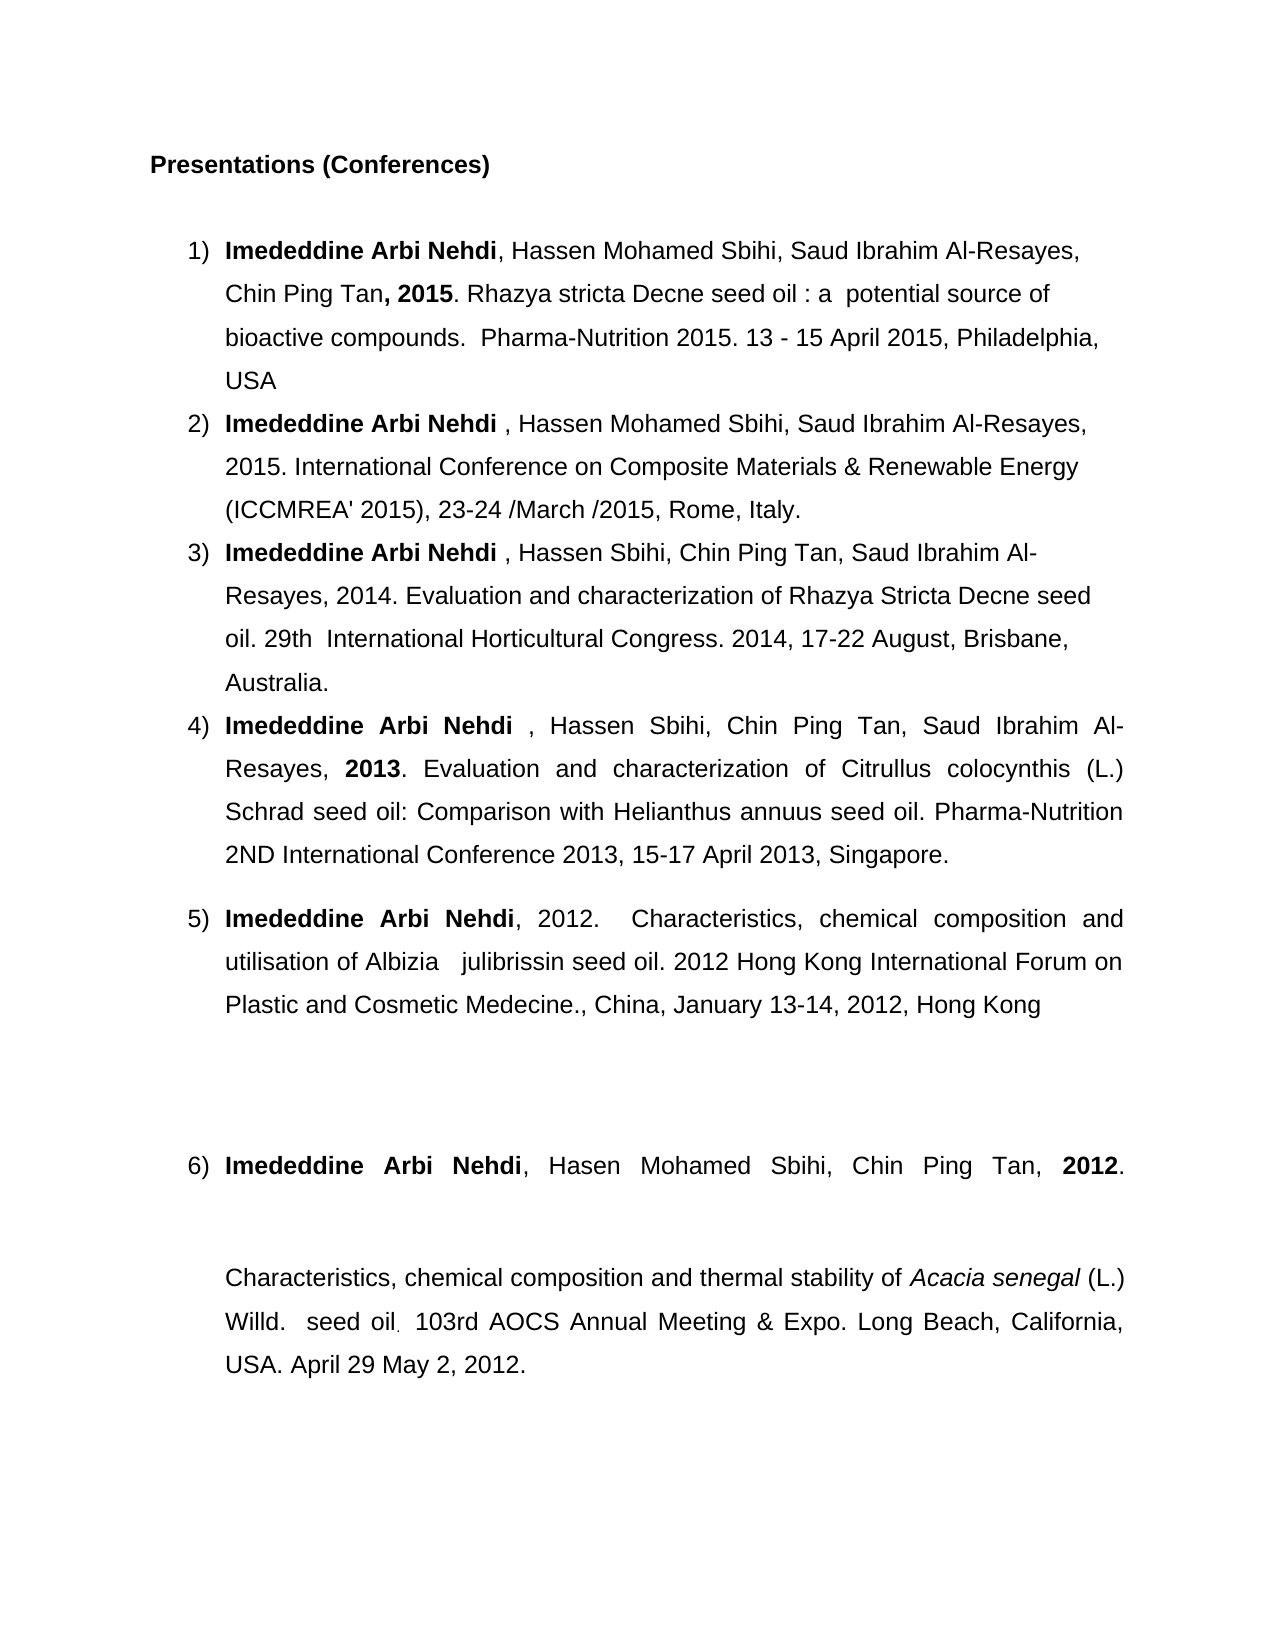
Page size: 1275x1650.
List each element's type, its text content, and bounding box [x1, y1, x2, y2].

list Imededdine Arbi Nehdi, 2012. Characteristics, chemical composition and utilisation of Albizia julibrissin seed oil. 2012 Hong Kong International Forum on Plastic and Cosmetic Medecine., China, January 13-14, 2012, Hong Kong [187, 904, 1125, 1019]
list Imededdine Arbi Nehdi, Hassen Mohamed Sbihi, Saud Ibrahim Al-Resayes, Chin Ping Tan, 2015. Rhazya stricta Decne seed oil : a potential source of bioactive compounds. Pharma-Nutrition 2015. 13 - 15 April 2015, Philadelphia, USA [187, 236, 1125, 394]
list Imededdine Arbi Nehdi, Hasen Mohamed Sbihi, Chin Ping Tan, 2012. Characteristics, chemical composition and thermal stability of Acacia senegal (L.) Willd. seed oil. 103rd AOCS Annual Meeting & Expo. Long Beach, California, USA. April 29 May 2, 2012. [187, 1033, 1125, 1378]
list Imededdine Arbi Nehdi , Hassen Sbihi, Chin Ping Tan, Saud Ibrahim Al-Resayes, 2014. Evaluation and characterization of Rhazya Stricta Decne seed oil. 29th International Horticultural Congress. 2014, 17-22 August, Brisbane, Australia. [187, 538, 1125, 696]
list Imededdine Arbi Nehdi , Hassen Sbihi, Chin Ping Tan, Saud Ibrahim Al-Resayes, 2013. Evaluation and characterization of Citrullus colocynthis (L.) Schrad seed oil: Comparison with Helianthus annuus seed oil. Pharma-Nutrition 2ND International Conference 2013, 15-17 April 2013, Singapore. [187, 711, 1125, 869]
list Imededdine Arbi Nehdi , Hassen Mohamed Sbihi, Saud Ibrahim Al-Resayes, 2015. International Conference on Composite Materials & Renewable Energy (ICCMREA' 2015), 23-24 /March /2015, Rome, Italy. [187, 409, 1125, 524]
text Presentations (Conferences) [150, 150, 1125, 179]
